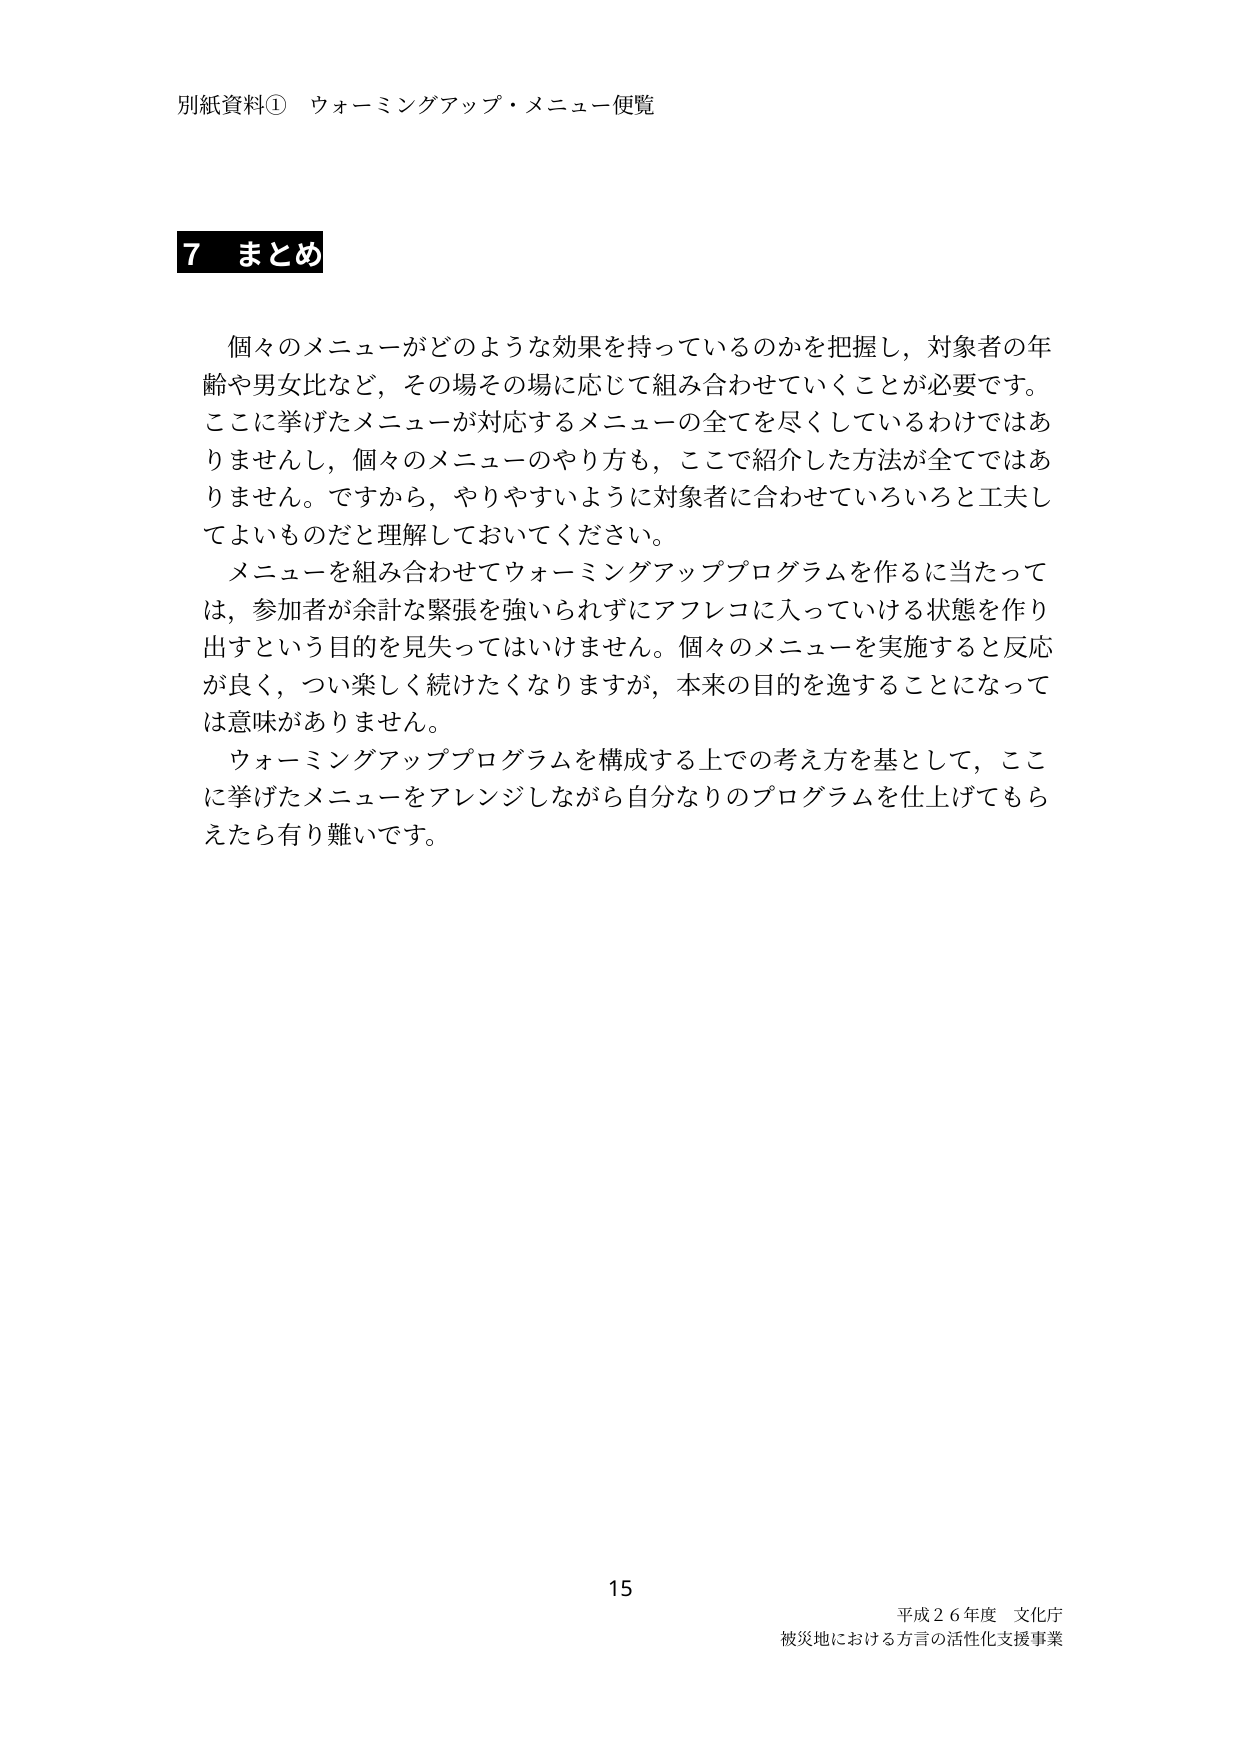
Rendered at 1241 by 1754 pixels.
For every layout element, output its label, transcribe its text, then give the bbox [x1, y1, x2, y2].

text てよいものだと理解しておいてください。 [177, 515, 1063, 552]
text りませんし，個々のメニューのやり方も，ここで紹介した方法が全てではあ [177, 440, 1063, 477]
text が良く，つい楽しく続けたくなりますが，本来の目的を逸することになって [177, 665, 1063, 702]
text は意味がありません。 [177, 702, 1063, 740]
text 齢や男女比など，その場その場に応じて組み合わせていくことが必要です。 [177, 365, 1063, 402]
text ７ まとめ [177, 215, 1063, 290]
text は，参加者が余計な緊張を強いられずにアフレコに入っていける状態を作り [177, 590, 1063, 627]
text に挙げたメニューをアレンジしながら自分なりのプログラムを仕上げてもら [177, 777, 1063, 815]
text 出すという目的を見失ってはいけません。個々のメニューを実施すると反応 [177, 627, 1063, 665]
text りません。ですから，やりやすいように対象者に合わせていろいろと工夫し [177, 477, 1063, 515]
text ウォーミングアッププログラムを構成する上での考え方を基として，ここ [177, 740, 1063, 777]
text えたら有り難いです。 [177, 815, 1063, 852]
text ここに挙げたメニューが対応するメニューの全てを尽くしているわけではあ [177, 402, 1063, 440]
text 個々のメニューがどのような効果を持っているのかを把握し，対象者の年 [177, 327, 1063, 365]
text メニューを組み合わせてウォーミングアッププログラムを作るに当たって [177, 552, 1063, 590]
